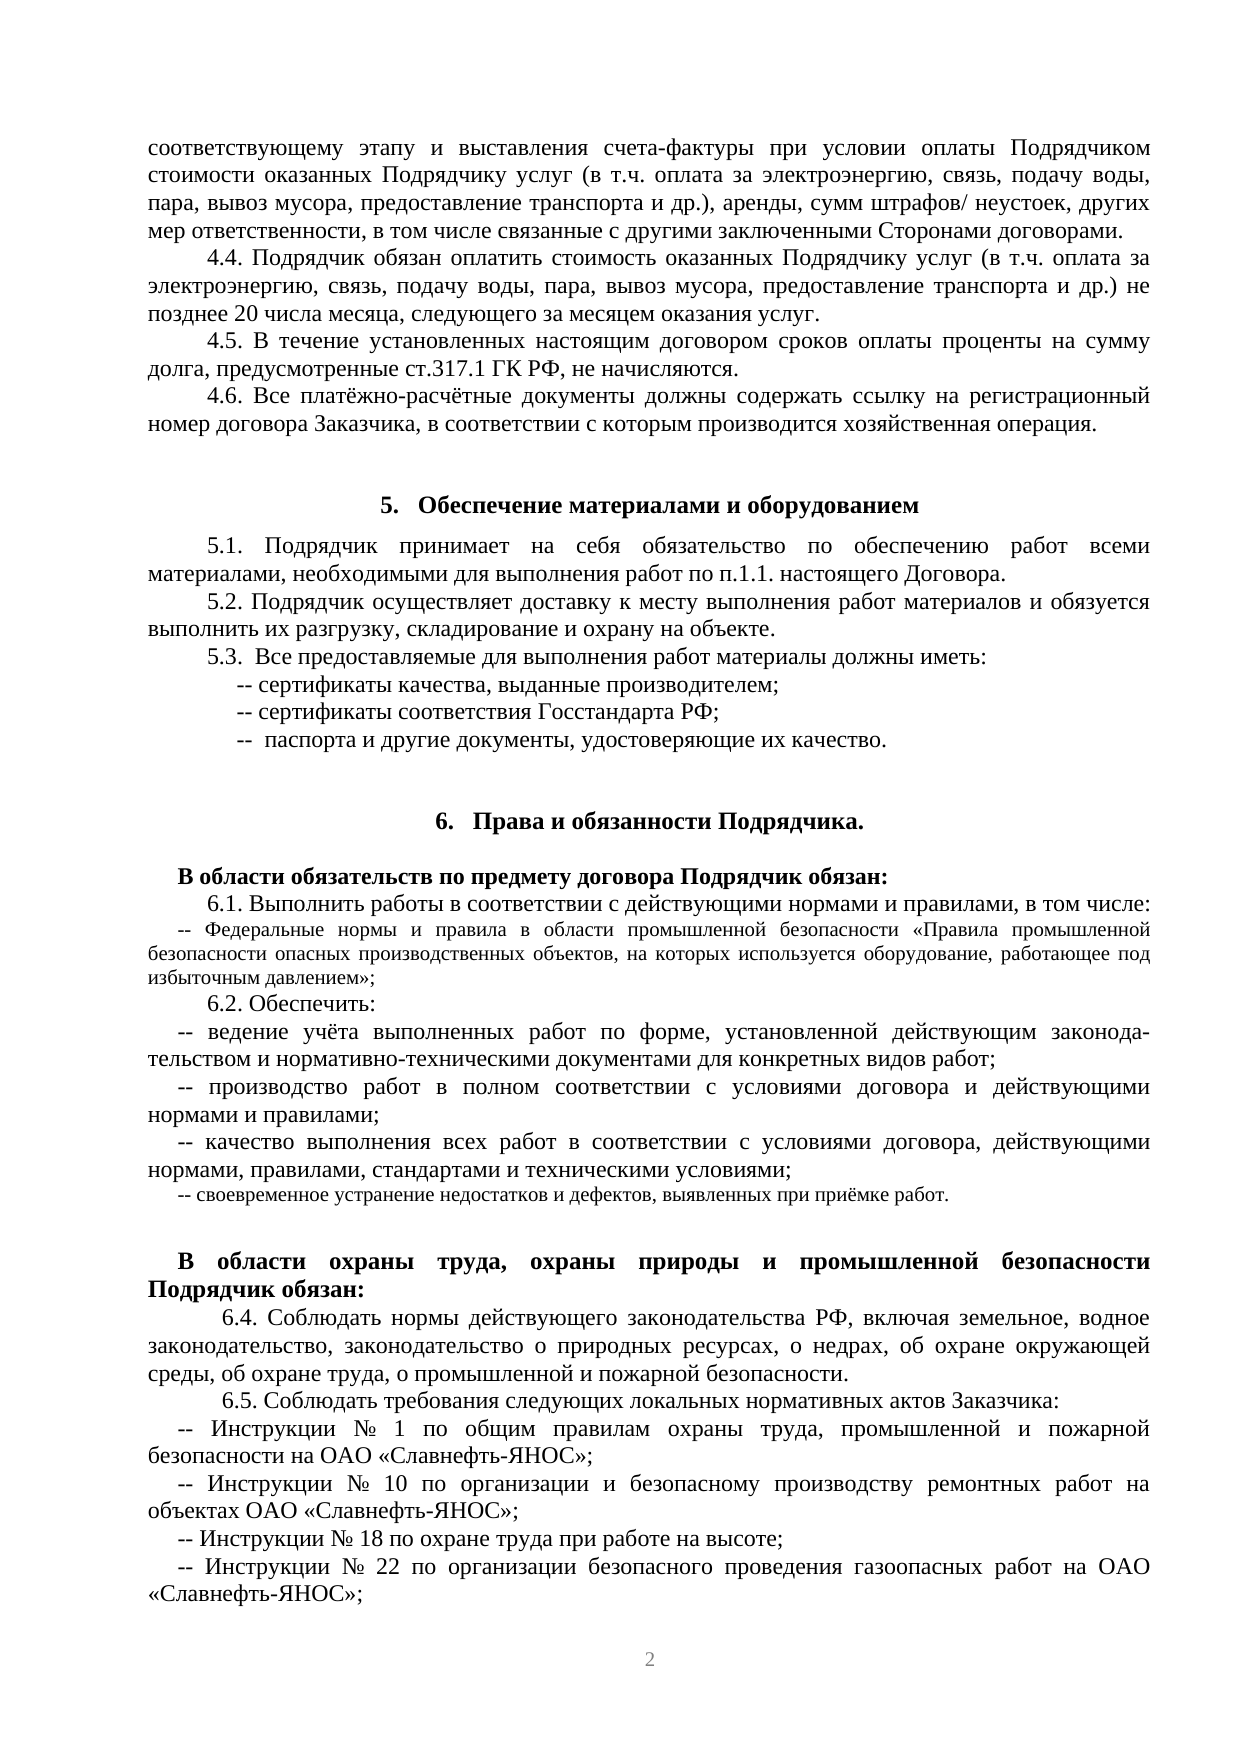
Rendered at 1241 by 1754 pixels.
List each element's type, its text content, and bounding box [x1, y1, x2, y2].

text -- Инструкции № 10 по организации и безопасному производству ремонтных работ на объектах ОАО «Славнефть-ЯНОС»; [148, 1469, 1152, 1524]
text -- производство работ в полном соответствии с условиями договора и действующими нормами и правилами; [148, 1072, 1152, 1127]
text 6.5. Соблюдать требования следующих локальных нормативных актов Заказчика: [148, 1386, 1152, 1414]
text 5.3. Все предоставляемые для выполнения работ материалы должны иметь: [148, 642, 1152, 669]
text 6. Права и обязанности Подрядчика. [148, 806, 1152, 835]
text -- Инструкции № 18 по охране труда при работе на высоте; [148, 1524, 1152, 1552]
text -- паспорта и другие документы, удостоверяющие их качество. [148, 725, 1152, 752]
text -- Инструкции № 1 по общим правилам охраны труда, промышленной и пожарной безопасности на ОАО «Славнефть-ЯНОС»; [148, 1414, 1152, 1469]
text 5.1. Подрядчик принимает на себя обязательство по обеспечению работ всеми материалами, необходимыми для выполнения работ по п.1.1. настоящего Договора. [148, 532, 1152, 587]
text -- сертификаты качества, выданные производителем; [148, 669, 1152, 697]
text 6.4. Соблюдать нормы действующего законодательства РФ, включая земельное, водное законодательство, законодательство о природных ресурсах, о недрах, об охране окружающей среды, об охране труда, о промышленной и пожарной безопасности. [148, 1303, 1152, 1386]
text 5.2. Подрядчик осуществляет доставку к месту выполнения работ материалов и обязуется выполнить их разгрузку, складирование и охрану на объекте. [148, 587, 1152, 642]
text -- ведение учёта выполненных работ по форме, установленной действующим законода-тельством и нормативно-техническими документами для конкретных видов работ; [148, 1017, 1152, 1072]
text 4.6. Все платёжно-расчётные документы должны содержать ссылку на регистрационный номер договора Заказчика, в соответствии с которым производится хозяйственная операция. [148, 381, 1152, 437]
text -- сертификаты соответствия Госстандарта РФ; [148, 697, 1152, 725]
text В области обязательств по предмету договора Подрядчик обязан: [148, 862, 1152, 889]
text -- качество выполнения всех работ в соответствии с условиями договора, действующими нормами, правилами, стандартами и техническими условиями; [148, 1127, 1152, 1182]
text 6.1. Выполнить работы в соответствии с действующими нормами и правилами, в том числе: [148, 889, 1157, 917]
text -- Инструкции № 22 по организации безопасного проведения газоопасных работ на ОАО «Славнефть-ЯНОС»; [148, 1552, 1152, 1607]
text 5. Обеспечение материалами и оборудованием [148, 490, 1152, 519]
text 4.5. В течение установленных настоящим договором сроков оплаты проценты на сумму долга, предусмотренные ст.317.1 ГК РФ, не начисляются. [148, 326, 1152, 381]
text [148, 133, 1152, 243]
text 6.2. Обеспечить: [148, 989, 1152, 1017]
text В области охраны труда, охраны природы и промышленной безопасности Подрядчик обязан: [148, 1246, 1152, 1303]
text 4.4. Подрядчик обязан оплатить стоимость оказанных Подрядчику услуг (в т.ч. оплата за электроэнергию, связь, подачу воды, пара, вывоз мусора, предоставление транспорта и др.) не позднее 20 числа месяца, следующего за месяцем оказания услуг. [148, 243, 1152, 326]
